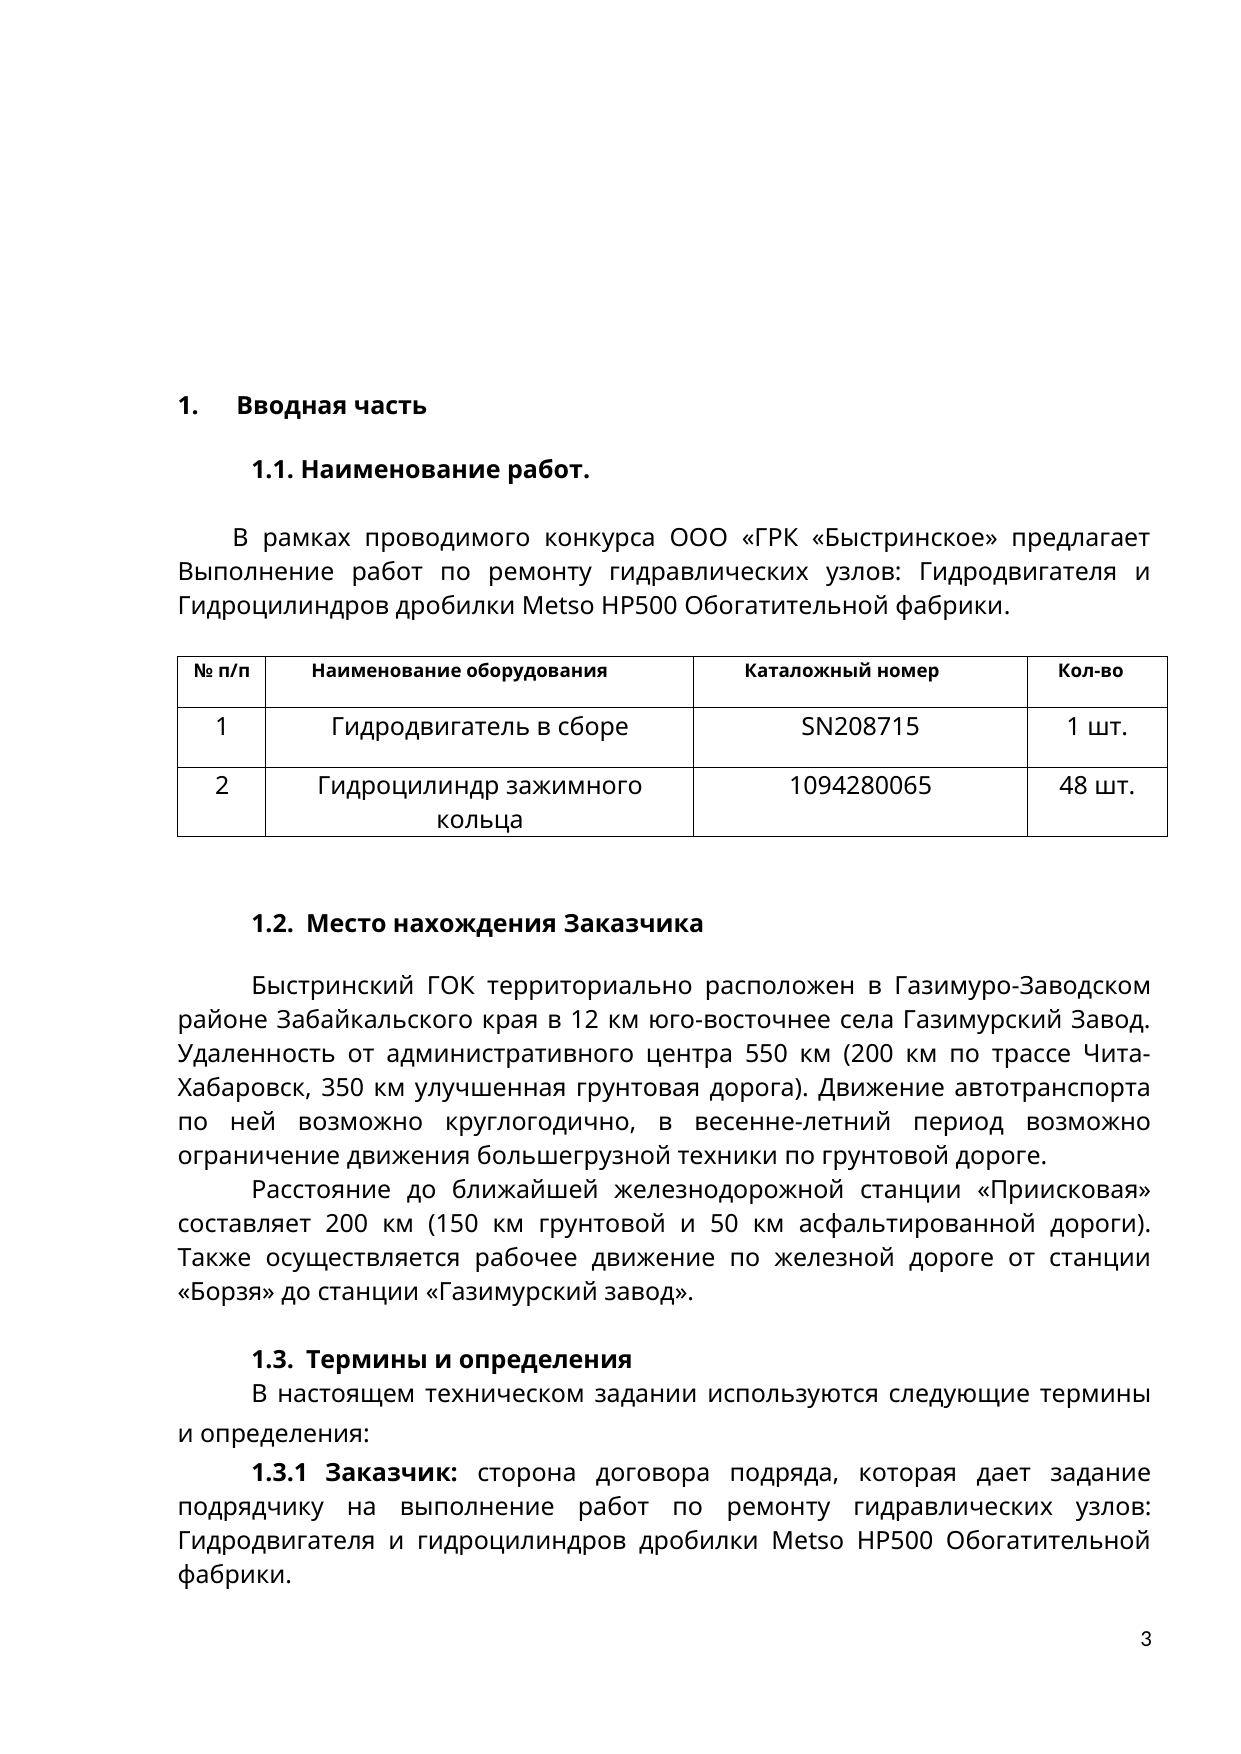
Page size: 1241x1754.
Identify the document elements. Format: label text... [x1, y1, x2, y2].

list Заказчик: сторона договора подряда, которая дает задание подрядчику на выполнение работ по ремонту гидравлических узлов: Гидродвигателя и гидроцилиндров дробилки Metso HP500 Обогатительной фабрики. [177, 1454, 1152, 1591]
table_header № п/п [178, 657, 265, 707]
text В настоящем техническом задании используются следующие термины и определения: [177, 1376, 1152, 1449]
subtitle Вводная часть [177, 387, 1152, 421]
table_cell Гидроцилиндр зажимного кольца [266, 768, 693, 836]
subtitle Термины и определения [251, 1342, 1152, 1376]
table_cell 48 шт. [1028, 768, 1167, 836]
text Быстринский ГОК территориально расположен в Газимуро-Заводском районе Забайкальского края в 12 км юго-восточнее села Газимурский Завод. Удаленность от административного центра 550 км (200 км по трассе Чита-Хабаровск, 350 км улучшенная грунтовая дорога). Движение автотранспорта по ней возможно круглогодично, в весенне-летний период возможно ограничение движения большегрузной техники по грунтовой дороге. [177, 967, 1152, 1172]
table_cell 1 шт. [1028, 708, 1167, 767]
table_cell SN208715 [694, 708, 1027, 767]
table_header Кол-во [1028, 657, 1167, 707]
subtitle Место нахождения Заказчика [251, 905, 1152, 939]
subtitle 1.1. Наименование работ. [177, 452, 1152, 486]
table_cell 1094280065 [694, 768, 1027, 836]
text Расстояние до ближайшей железнодорожной станции «Приисковая» составляет 200 км (150 км грунтовой и 50 км асфальтированной дороги). Также осуществляется рабочее движение по железной дороге от станции «Борзя» до станции «Газимурский завод». [177, 1172, 1152, 1308]
table_header Каталожный номер [694, 657, 1027, 707]
table_cell 1 [178, 708, 265, 767]
table_header Наименование оборудования [266, 657, 693, 707]
table_cell Гидродвигатель в сборе [266, 708, 693, 767]
table_cell 2 [178, 768, 265, 836]
text В рамках проводимого конкурса ООО «ГРК «Быстринское» предлагает Выполнение работ по ремонту гидравлических узлов: Гидродвигателя и Гидроцилиндров дробилки Metso HP500 Обогатительной фабрики. [177, 520, 1152, 622]
